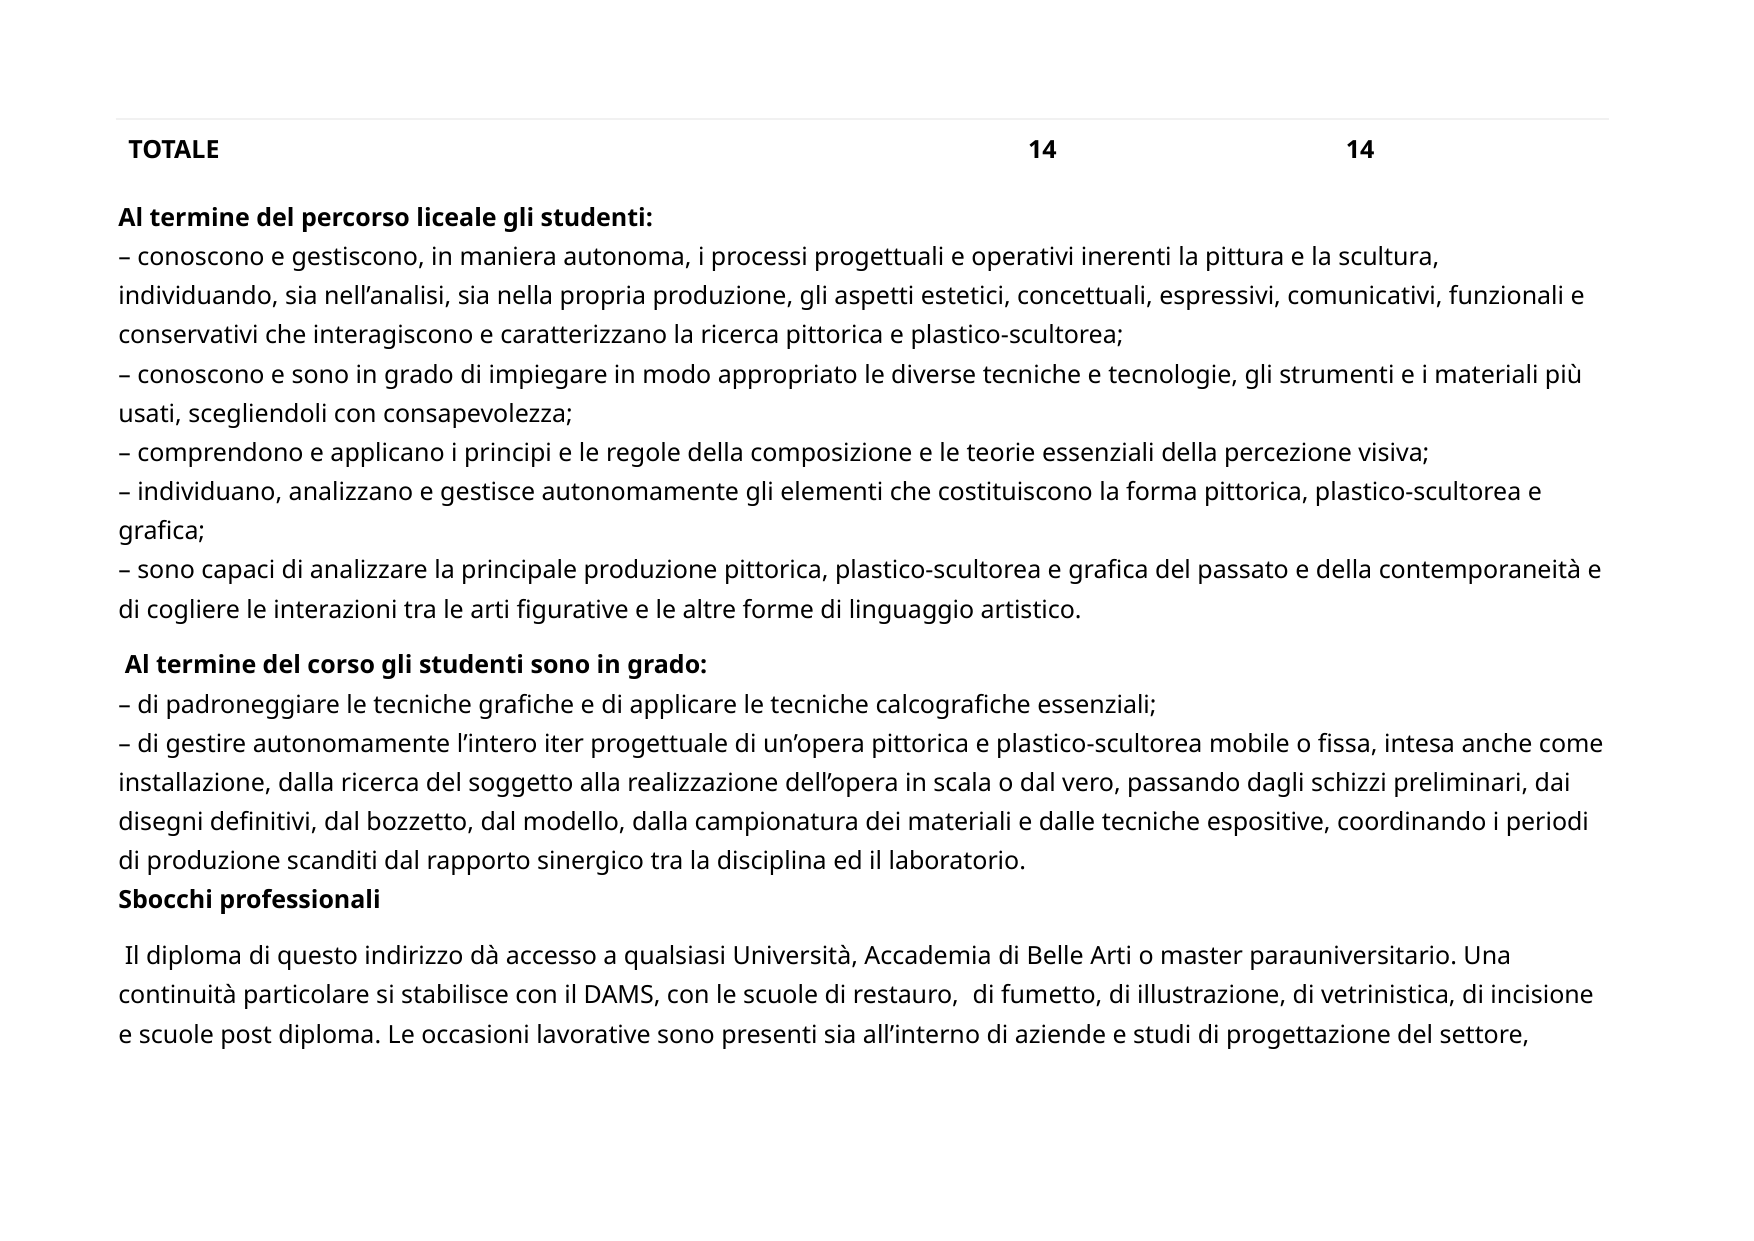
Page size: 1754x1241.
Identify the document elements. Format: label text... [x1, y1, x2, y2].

table_cell TOTALE [116, 120, 1015, 200]
text Al termine del percorso liceale gli studenti: – conoscono e gestiscono, in maniera autonoma, i processi progettuali e operativi inerenti la pittura e la scultura, individuando, sia nell’analisi, sia nella propria produzione, gli aspetti estetici, concettuali, espressivi, comunicativi, funzionali e conservativi che interagiscono e caratterizzano la ricerca pittorica e plastico-scultorea; – conoscono e sono in grado di impiegare in modo appropriato le diverse tecniche e tecnologie, gli strumenti e i materiali più usati, scegliendoli con consapevolezza; – comprendono e applicano i principi e le regole della composizione e le teorie essenziali della percezione visiva; – individuano, analizzano e gestisce autonomamente gli elementi che costituiscono la forma pittorica, plastico-scultorea e grafica; – sono capaci di analizzare la principale produzione pittorica, plastico-scultorea e grafica del passato e della contemporaneità e di cogliere le interazioni tra le arti figurative e le altre forme di linguaggio artistico. [118, 200, 1606, 625]
table_cell 14 [1333, 120, 1609, 200]
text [118, 938, 1606, 1050]
text Al termine del corso gli studenti sono in grado: – di padroneggiare le tecniche grafiche e di applicare le tecniche calcografiche essenziali; – di gestire autonomamente l’intero iter progettuale di un’opera pittorica e plastico-scultorea mobile o fissa, intesa anche come installazione, dalla ricerca del soggetto alla realizzazione dell’opera in scala o dal vero, passando dagli schizzi preliminari, dai disegni definitivi, dal bozzetto, dal modello, dalla campionatura dei materiali e dalle tecniche espositive, coordinando i periodi di produzione scanditi dal rapporto sinergico tra la disciplina ed il laboratorio. Sbocchi professionali [118, 647, 1606, 916]
table_cell 14 [1015, 120, 1333, 200]
